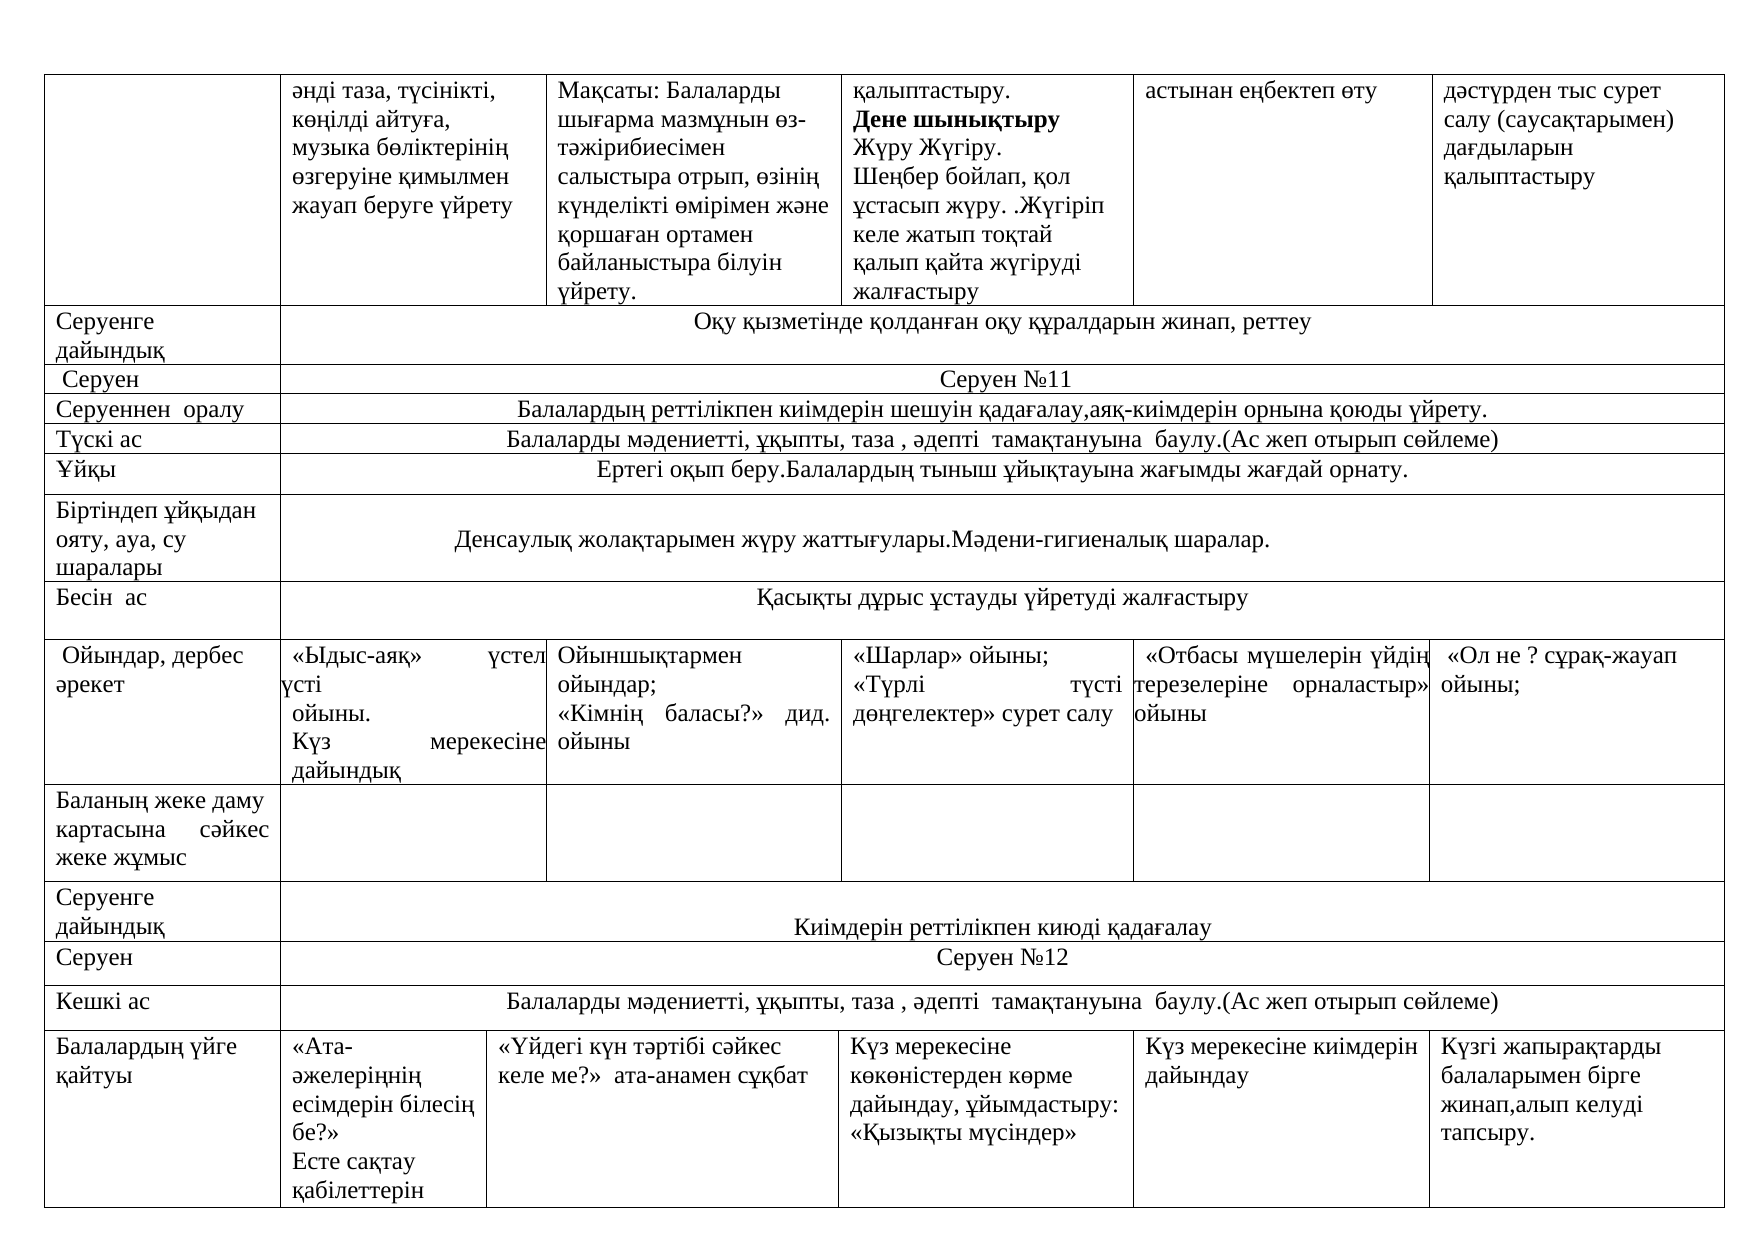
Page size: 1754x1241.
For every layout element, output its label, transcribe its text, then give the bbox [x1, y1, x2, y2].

table_cell «Отбасы мүшелерін үйдің терезелеріне орналастыр» ойыны [1134, 640, 1429, 784]
table_cell Балаларды мәдениетті, ұқыпты, таза , әдепті тамақтануына баулу.(Ас жеп отырып сөйлеме) [281, 424, 1724, 453]
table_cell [842, 75, 1133, 305]
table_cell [547, 75, 841, 305]
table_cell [1134, 1031, 1429, 1207]
table_cell Серуен №11 [281, 365, 1724, 393]
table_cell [1433, 75, 1724, 305]
table_cell Киімдерін реттілікпен киюді қадағалау [281, 911, 1724, 941]
table_cell Баланың жеке даму картасына сәйкес жеке жұмыс [45, 785, 280, 881]
table_cell Қасықты дұрыс ұстауды үйретуді жалғастыру [281, 582, 1724, 639]
table_cell [547, 785, 841, 881]
table_cell Бесін ас [45, 582, 280, 639]
table_cell [281, 785, 546, 881]
table_cell Серуенге дайындық [45, 882, 280, 941]
table_cell «Ол не ? сұрақ-жауап ойыны; [1430, 640, 1724, 784]
table_cell Денсаулық жолақтарымен жүру жаттығулары.Мәдени-гигиеналық шаралар. [281, 495, 1724, 581]
table_cell Серуен [45, 942, 280, 985]
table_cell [281, 75, 546, 305]
table_cell Ұйқы [45, 454, 280, 494]
table_cell Ойыншықтармен ойындар; «Кімнің баласы?» дид. ойыны [547, 640, 841, 784]
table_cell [487, 1031, 838, 1207]
table_cell «Ыдыс-аяқ» үстел үсті ойыны. Күз мерекесіне дайындық [281, 640, 546, 784]
table_cell [1430, 785, 1724, 881]
table_cell «Шарлар» ойыны; «Түрлі түсті дөңгелектер» сурет салу [842, 640, 1133, 784]
table_cell Кешкі ас [45, 986, 280, 1030]
table_cell Балалардың реттілікпен киімдерін шешуін қадағалау,аяқ-киімдерін орнына қоюды үйрету. [281, 394, 1724, 423]
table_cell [281, 1031, 486, 1207]
table_cell [842, 785, 1133, 881]
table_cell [1134, 75, 1432, 305]
table_cell Серуен [45, 365, 280, 393]
table_cell Балаларды мәдениетті, ұқыпты, таза , әдепті тамақтануына баулу.(Ас жеп отырып сөйлеме) [281, 986, 1724, 1030]
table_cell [1430, 1031, 1724, 1207]
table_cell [839, 1031, 1133, 1207]
table_cell Серуеннен оралу [45, 394, 280, 423]
table_cell Оқу қызметінде қолданған оқу құралдарын жинап, реттеу [281, 306, 1724, 363]
table_cell [1134, 785, 1429, 881]
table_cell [45, 75, 280, 305]
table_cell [45, 1031, 280, 1207]
table_cell Ойындар, дербес әрекет [45, 640, 280, 784]
table_cell [281, 882, 1724, 911]
table_cell Серуенге дайындық [45, 306, 280, 363]
table_cell Түскі ас [45, 424, 280, 453]
table_cell Серуен №12 [281, 942, 1724, 985]
table_cell Ертегі оқып беру.Балалардың тыныш ұйықтауына жағымды жағдай орнату. [281, 454, 1724, 494]
table_cell Біртіндеп ұйқыдан ояту, ауа, су шаралары [45, 495, 280, 581]
